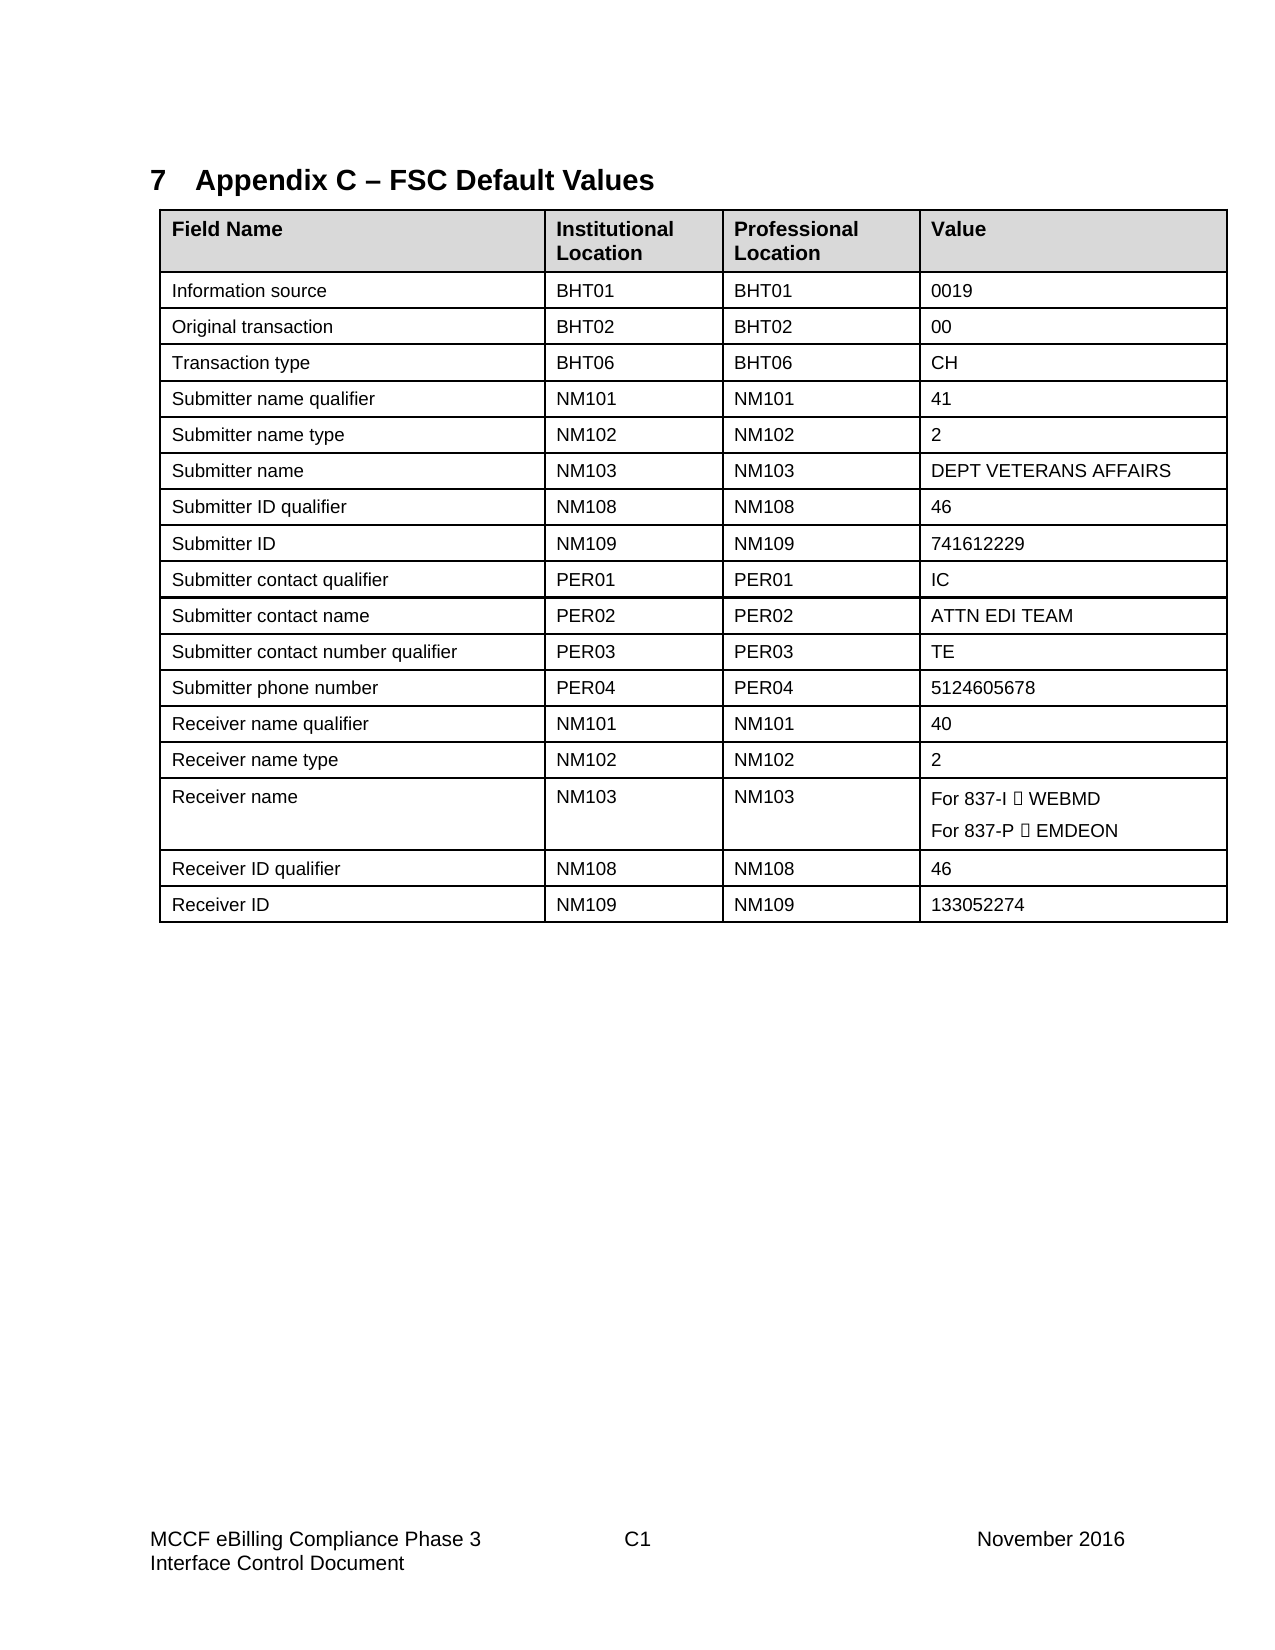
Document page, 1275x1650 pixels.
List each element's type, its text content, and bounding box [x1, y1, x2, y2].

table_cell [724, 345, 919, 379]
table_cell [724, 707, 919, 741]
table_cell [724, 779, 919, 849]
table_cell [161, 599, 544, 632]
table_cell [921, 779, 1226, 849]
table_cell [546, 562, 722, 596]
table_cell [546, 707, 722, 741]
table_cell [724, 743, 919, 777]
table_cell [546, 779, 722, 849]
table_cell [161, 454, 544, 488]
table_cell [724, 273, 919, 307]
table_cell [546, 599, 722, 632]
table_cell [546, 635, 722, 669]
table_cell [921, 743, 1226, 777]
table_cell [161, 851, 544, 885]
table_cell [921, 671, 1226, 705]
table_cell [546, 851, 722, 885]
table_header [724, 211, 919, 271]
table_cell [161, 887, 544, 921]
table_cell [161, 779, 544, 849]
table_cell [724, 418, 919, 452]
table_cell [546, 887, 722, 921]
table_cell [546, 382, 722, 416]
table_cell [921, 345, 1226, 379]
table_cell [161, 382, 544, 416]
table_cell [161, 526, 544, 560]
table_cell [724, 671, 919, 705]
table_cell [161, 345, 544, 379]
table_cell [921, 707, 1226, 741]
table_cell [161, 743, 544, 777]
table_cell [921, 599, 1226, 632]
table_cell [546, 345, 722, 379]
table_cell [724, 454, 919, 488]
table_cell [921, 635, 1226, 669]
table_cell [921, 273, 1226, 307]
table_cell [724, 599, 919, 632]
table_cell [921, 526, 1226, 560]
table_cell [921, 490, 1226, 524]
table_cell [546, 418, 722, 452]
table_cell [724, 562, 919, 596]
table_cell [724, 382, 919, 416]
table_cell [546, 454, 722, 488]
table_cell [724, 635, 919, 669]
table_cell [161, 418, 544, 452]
subtitle Appendix C – FSC Default Values [150, 162, 1125, 196]
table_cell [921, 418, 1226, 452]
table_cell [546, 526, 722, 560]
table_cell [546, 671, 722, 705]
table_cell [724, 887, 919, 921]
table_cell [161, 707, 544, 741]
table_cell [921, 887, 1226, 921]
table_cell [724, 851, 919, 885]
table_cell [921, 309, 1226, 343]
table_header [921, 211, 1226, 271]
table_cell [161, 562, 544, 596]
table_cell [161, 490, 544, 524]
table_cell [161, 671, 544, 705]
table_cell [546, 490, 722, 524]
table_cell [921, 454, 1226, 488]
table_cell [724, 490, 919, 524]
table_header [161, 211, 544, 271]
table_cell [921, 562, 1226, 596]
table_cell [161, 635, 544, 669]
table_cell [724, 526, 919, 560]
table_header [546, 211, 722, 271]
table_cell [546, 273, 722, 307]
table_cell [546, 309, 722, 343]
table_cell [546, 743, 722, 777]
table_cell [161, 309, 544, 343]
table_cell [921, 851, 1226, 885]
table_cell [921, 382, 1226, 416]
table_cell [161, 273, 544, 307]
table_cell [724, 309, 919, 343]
